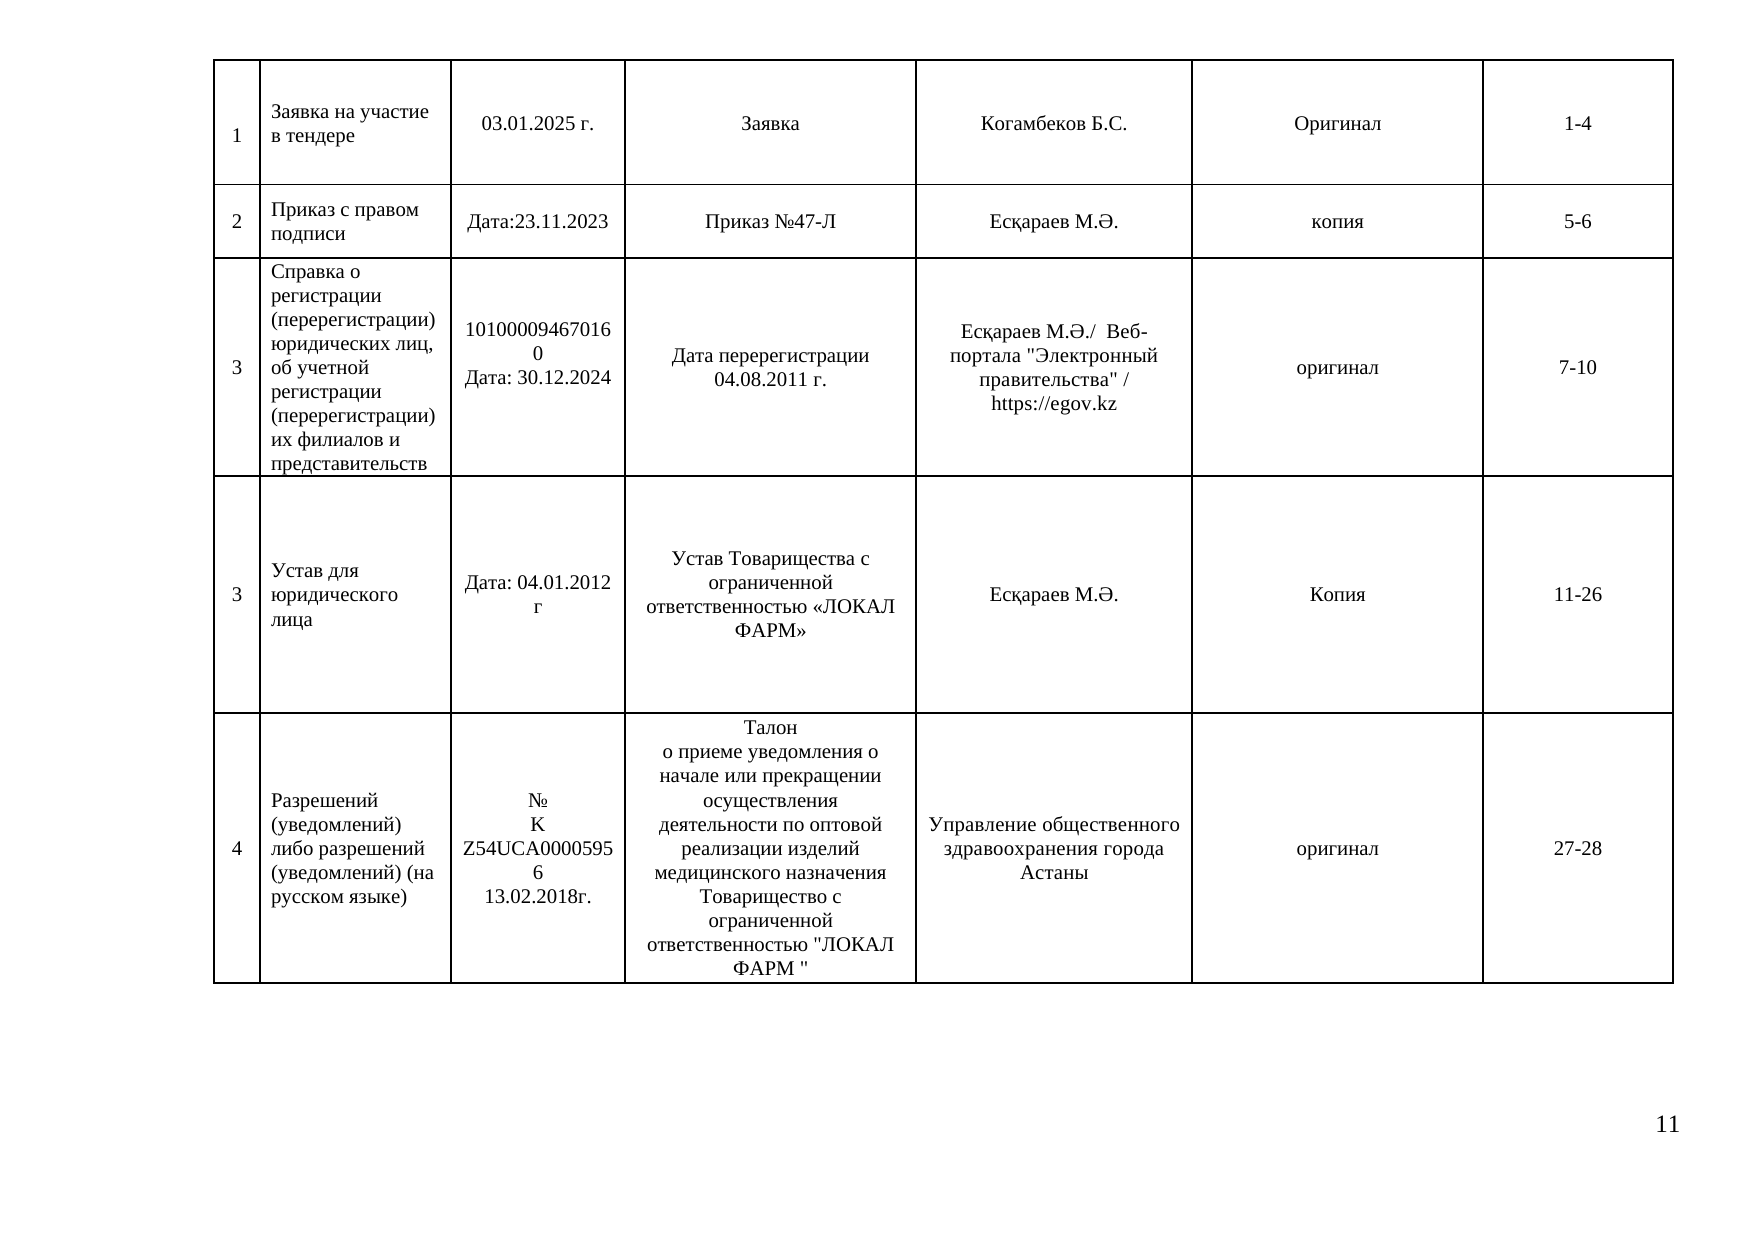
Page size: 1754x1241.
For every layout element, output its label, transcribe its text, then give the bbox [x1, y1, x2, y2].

table_cell Дата: 04.01.2012 г [452, 477, 624, 712]
table_cell 7-10 [1484, 259, 1672, 475]
table_cell Есқараев М.Ә. [917, 477, 1191, 712]
table_cell 11-26 [1484, 477, 1672, 712]
table_cell 5-6 [1484, 185, 1672, 257]
table_cell 3 [215, 477, 259, 712]
table_cell Управление общественного здравоохранения города Астаны [917, 714, 1191, 982]
table_cell Талон о приеме уведомления о начале или прекращении осуществления деятельности по оптовой реализации изделий медицинского назначения Товарищество с ограниченной ответственностью "ЛОКАЛ ФАРМ " [626, 714, 915, 982]
table_cell Заявка [626, 61, 915, 184]
table_cell 4 [215, 714, 259, 982]
table_cell Разрешений (уведомлений) либо разрешений (уведомлений) (на русском языке) [261, 714, 450, 982]
table_cell оригинал [1193, 259, 1482, 475]
table_cell Копия [1193, 477, 1482, 712]
table_cell Устав Товарищества с ограниченной ответственностью «ЛОКАЛ ФАРМ» [626, 477, 915, 712]
table_cell Есқараев М.Ә. [917, 185, 1191, 257]
table_cell Есқараев М.Ә./ Веб-портала "Электронный правительства" / https://egov.kz [917, 259, 1191, 475]
table_cell Оригинал [1193, 61, 1482, 184]
table_cell № KZ54UCA00005956 13.02.2018г. [452, 714, 624, 982]
table_cell 27-28 [1484, 714, 1672, 982]
table_cell оригинал [1193, 714, 1482, 982]
table_cell Справка о регистрации (перерегистрации) юридических лиц, об учетной регистрации (перерегистрации) их филиалов и представительств [261, 259, 450, 475]
table_cell 101000094670160 Дата: 30.12.2024 [452, 259, 624, 475]
table_cell Заявка на участие в тендере [261, 61, 450, 184]
table_cell Когамбеков Б.С. [917, 61, 1191, 184]
table_cell 03.01.2025 г. [452, 61, 624, 184]
table_cell Устав для юридического лица [261, 477, 450, 712]
table_cell 3 [215, 259, 259, 475]
table_cell копия [1193, 185, 1482, 257]
table_cell 1-4 [1484, 61, 1672, 184]
table_cell Дата перерегистрации 04.08.2011 г. [626, 259, 915, 475]
table_cell Приказ с правом подписи [261, 185, 450, 257]
table_cell Приказ №47-Л [626, 185, 915, 257]
table_cell 1 [215, 61, 259, 184]
table_cell Дата:23.11.2023 [452, 185, 624, 257]
table_cell 2 [215, 185, 259, 257]
